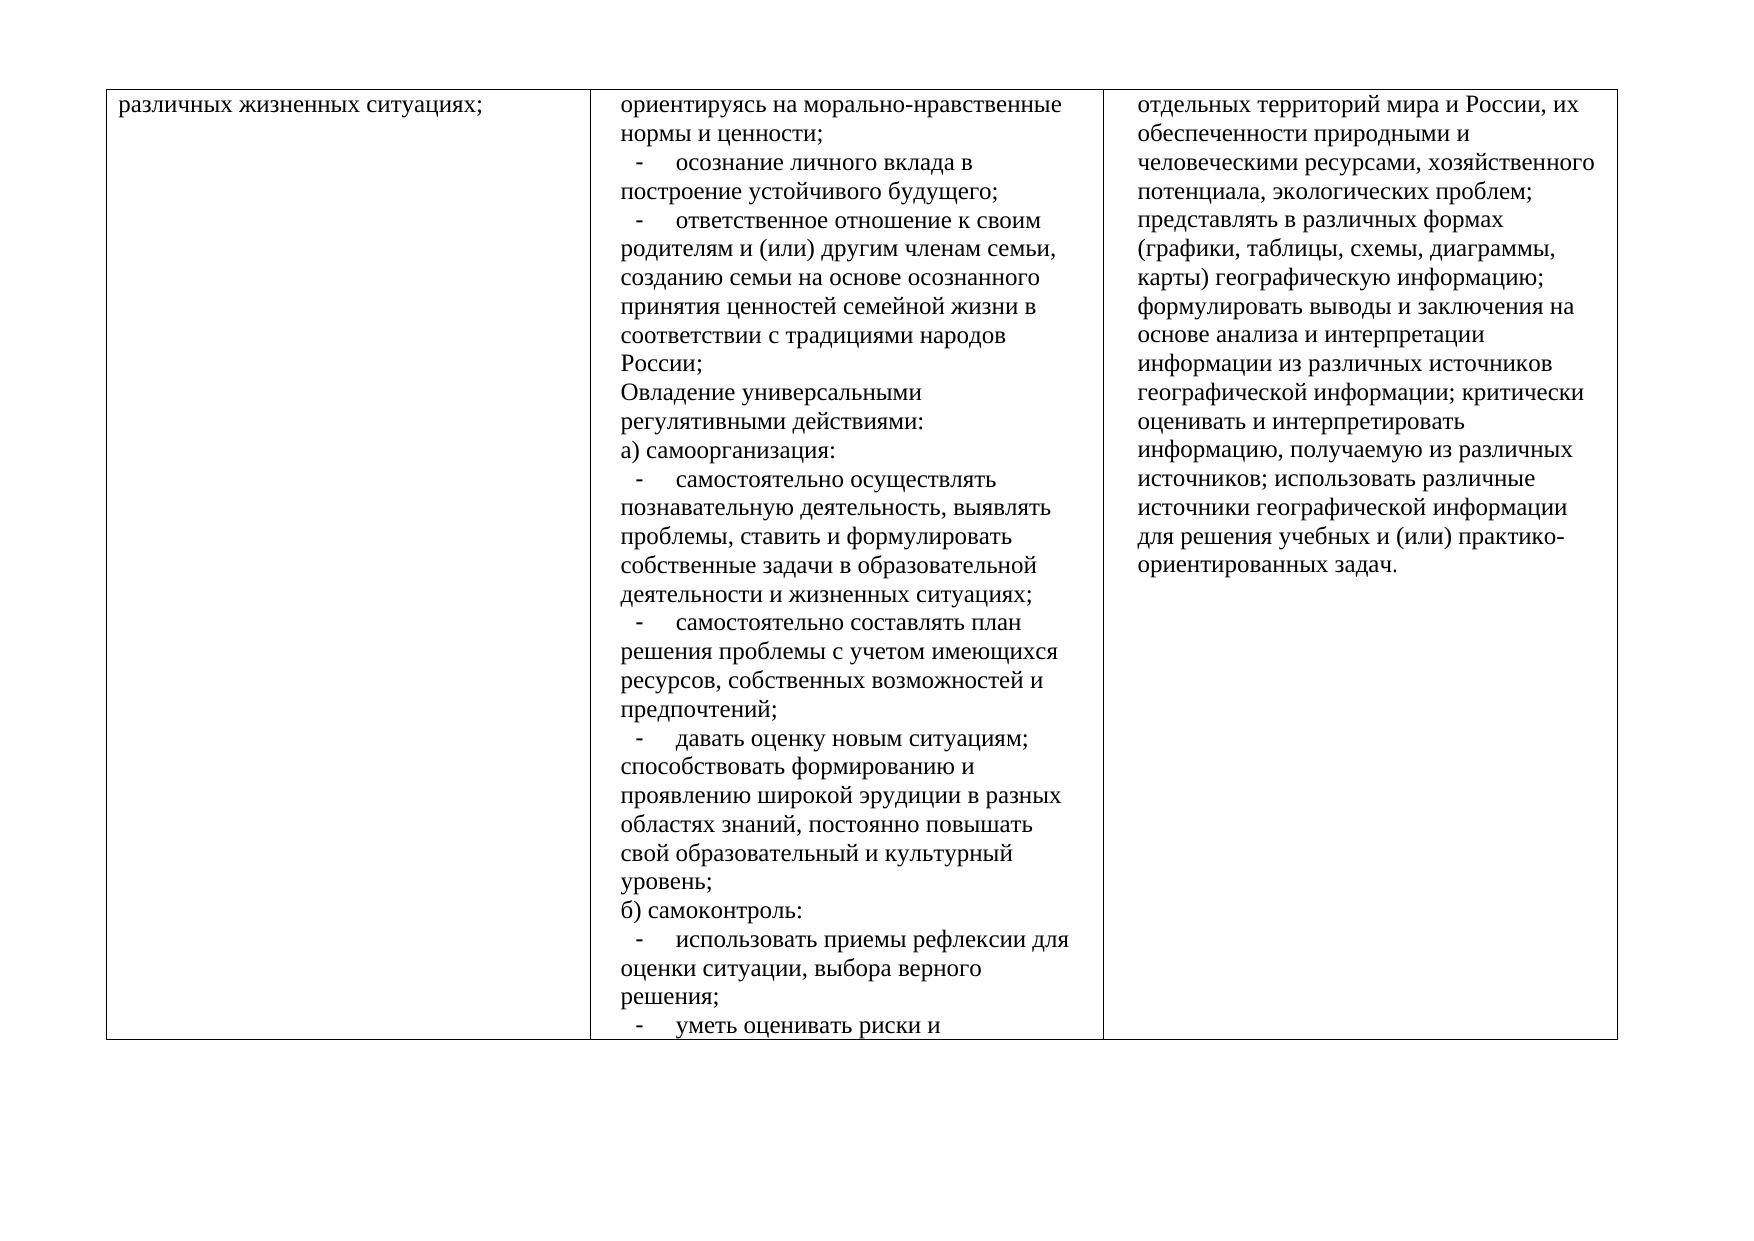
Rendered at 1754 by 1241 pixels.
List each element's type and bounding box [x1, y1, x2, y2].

table_cell [107, 90, 590, 1039]
table_cell [591, 90, 1103, 1039]
table_cell [1104, 90, 1617, 1039]
